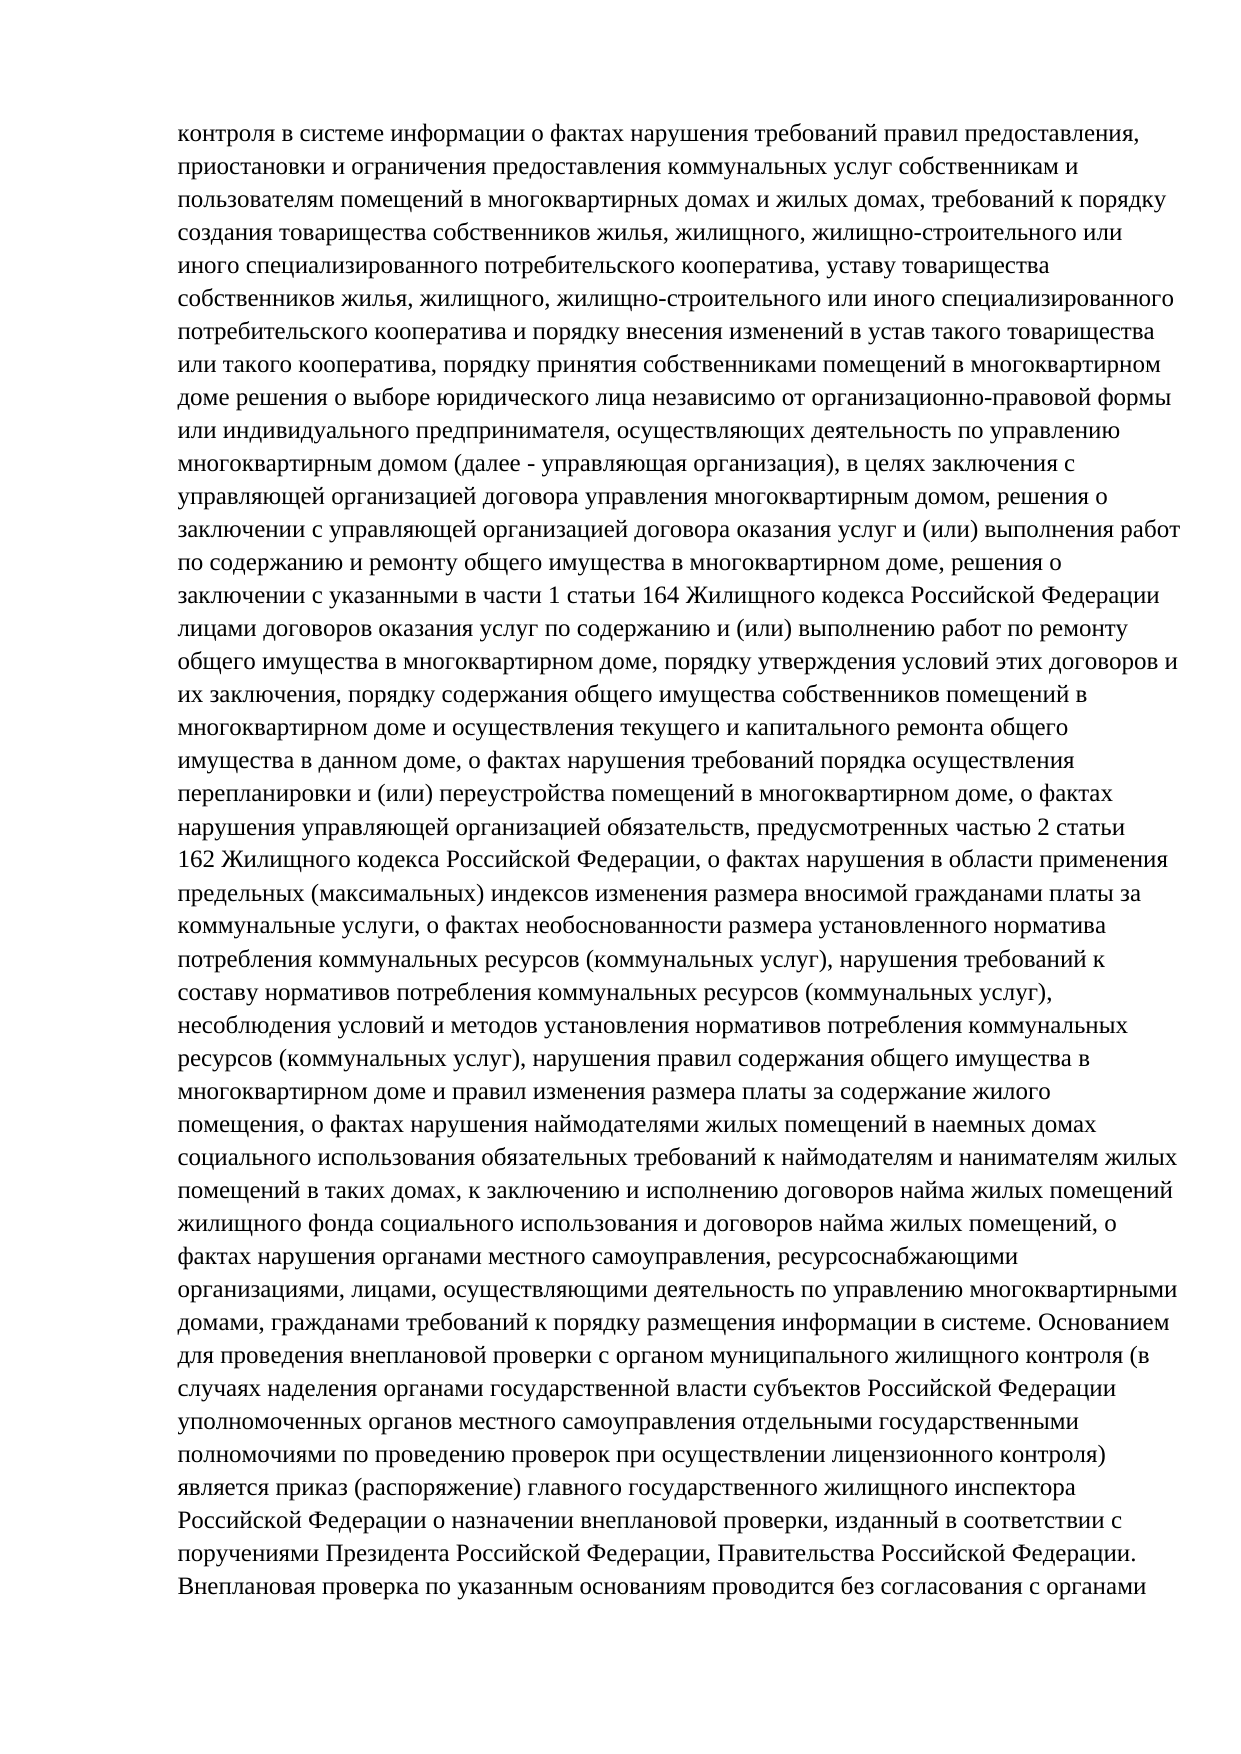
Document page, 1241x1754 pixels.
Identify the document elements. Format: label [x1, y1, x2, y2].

text [177, 118, 1181, 1600]
